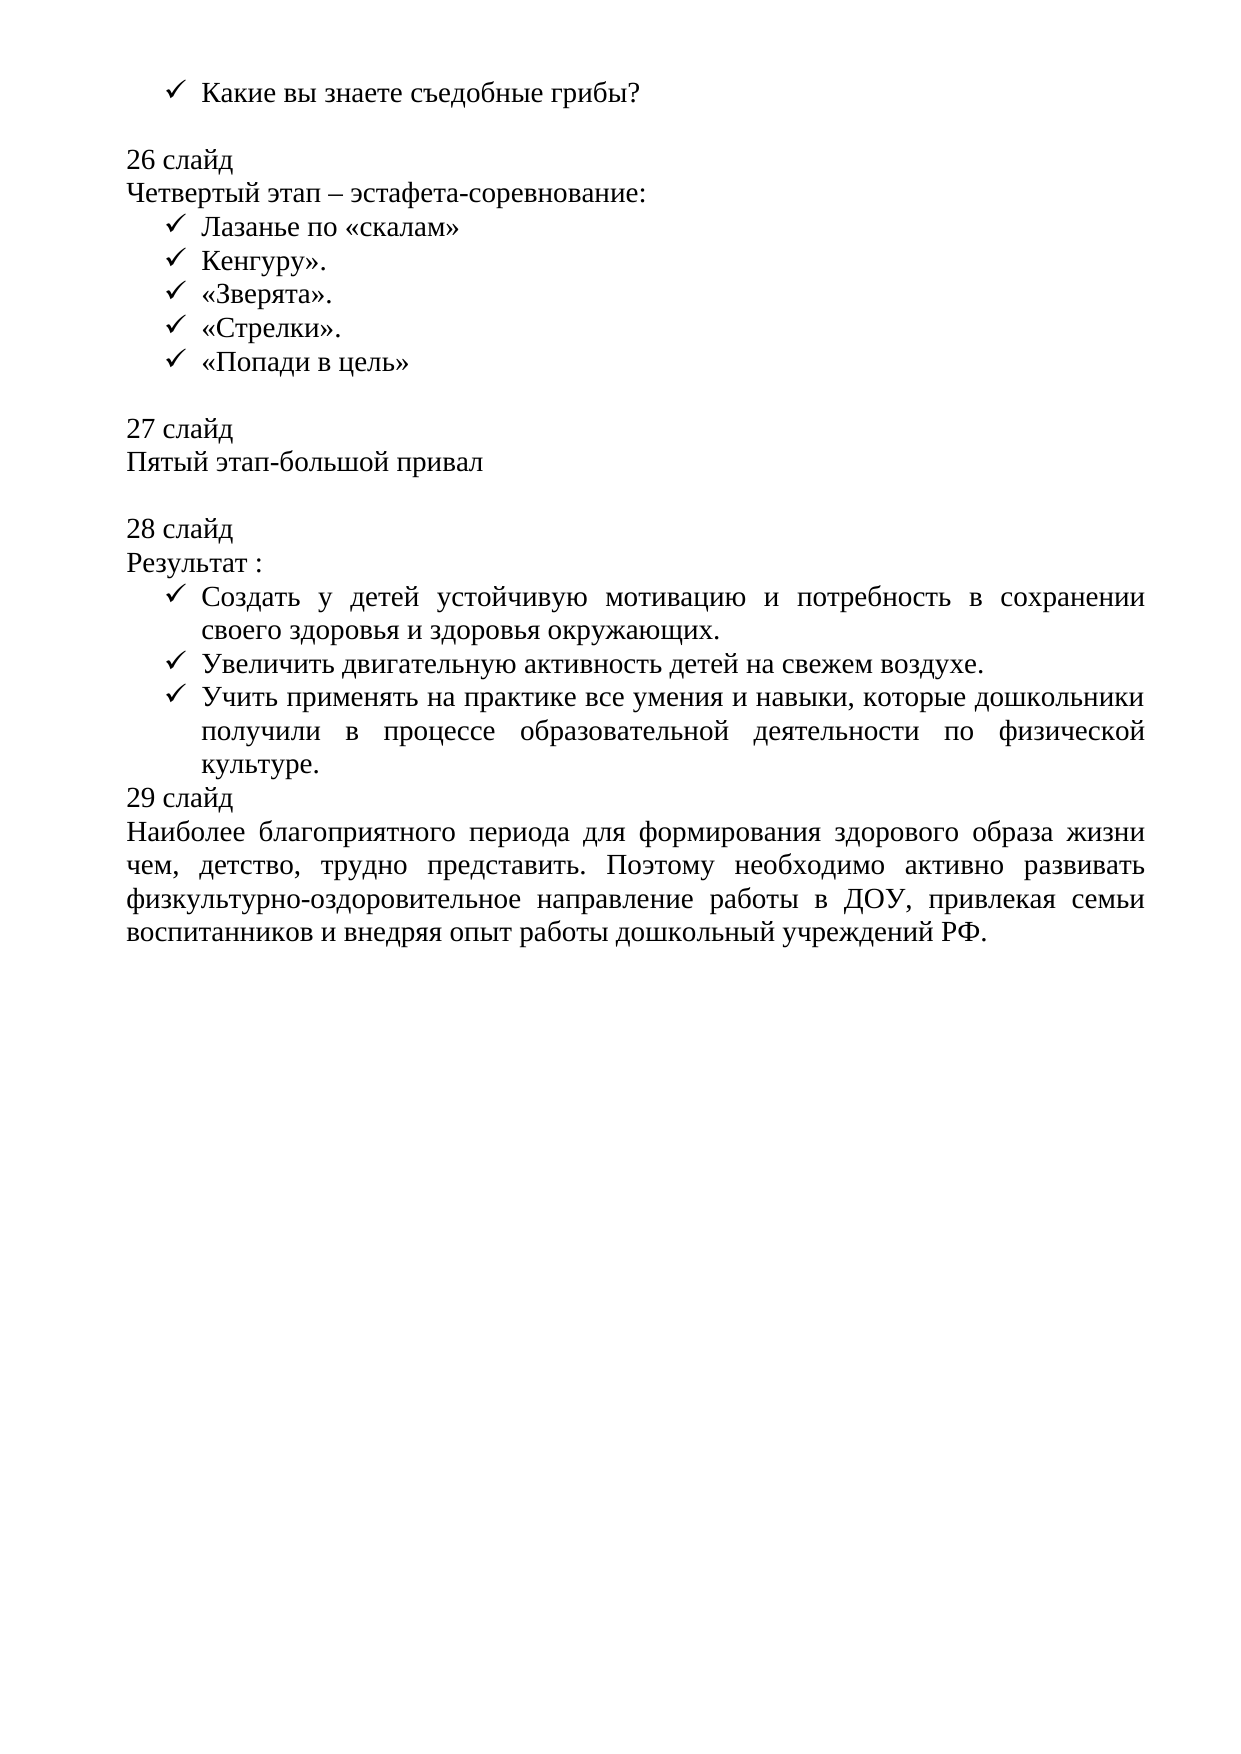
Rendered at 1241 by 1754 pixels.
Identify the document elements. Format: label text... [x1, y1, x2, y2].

list Увеличить двигательную активность детей на свежем воздухе. [163, 646, 1146, 679]
list «Стрелки». [163, 310, 1146, 344]
text Четвертый этап – эстафета-соревнование: [126, 176, 1146, 209]
list Лазанье по «скалам» [163, 209, 1146, 243]
list Какие вы знаете съедобные грибы? [163, 75, 1146, 108]
list «Зверята». [163, 276, 1146, 310]
list Создать у детей устойчивую мотивацию и потребность в сохранении своего здоровья и здоровья окружающих. [163, 579, 1146, 646]
list Кенгуру». [163, 243, 1146, 276]
list «Попади в цель» [163, 344, 1146, 377]
text Результат : [126, 545, 1146, 579]
text 26 слайд [126, 142, 1146, 176]
list Учить применять на практике все умения и навыки, которые дошкольники получили в процессе образовательной деятельности по физической культуре. [163, 679, 1146, 780]
text 28 слайд [126, 512, 1146, 545]
text 27 слайд [126, 411, 1146, 444]
text Пятый этап-большой привал [126, 444, 1146, 478]
text Наиболее благоприятного периода для формирования здорового образа жизни чем, детство, трудно представить. Поэтому необходимо активно развивать физкультурно-оздоровительное направление работы в ДОУ, привлекая семьи воспитанников и внедряя опыт работы дошкольный учреждений РФ. [126, 814, 1146, 948]
text 29 слайд [126, 780, 1146, 814]
